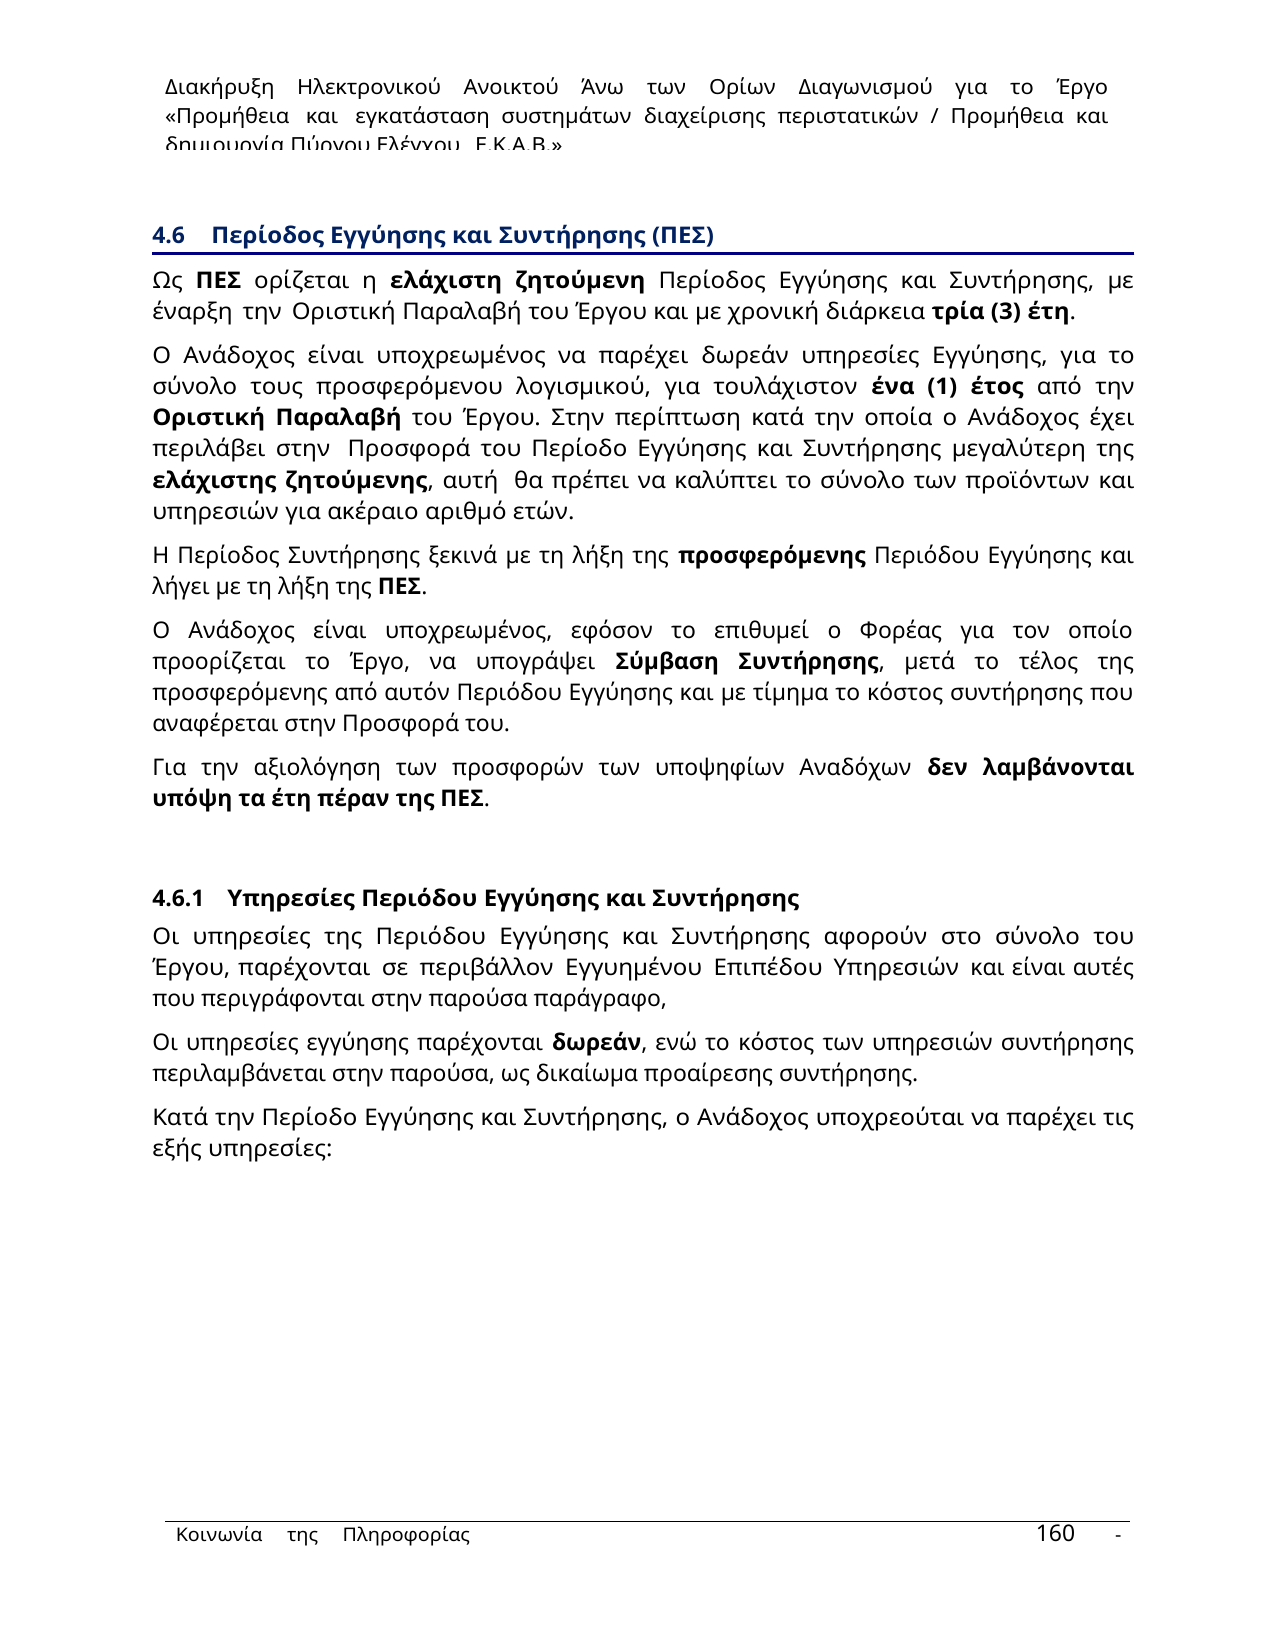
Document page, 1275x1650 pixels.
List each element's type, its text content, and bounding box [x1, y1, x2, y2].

subtitle Υπηρεσίες Περιόδου Εγγύησης και Συντήρησης [152, 882, 1136, 913]
text Οι υπηρεσίες της Περιόδου Εγγύησης και Συντήρησης αφορούν στο σύνολο του Έργου, παρέχονται σε περιβάλλον Εγγυημένου Επιπέδου Υπηρεσιών και είναι αυτές που περιγράφονται στην παρούσα παράγραφο, [152, 920, 1134, 1013]
text Ο Ανάδοχος είναι υποχρεωμένος να παρέχει δωρεάν υπηρεσίες Εγγύησης, για το σύνολο τους προσφερόμενου λογισμικού, για τουλάχιστον ένα (1) έτος από την Οριστική Παραλαβή του Έργου. Στην περίπτωση κατά την οποία ο Ανάδοχος έχει περιλάβει στην Προσφορά του Περίοδο Εγγύησης και Συντήρησης μεγαλύτερη της ελάχιστης ζητούμενης, αυτή θα πρέπει να καλύπτει το σύνολο των προϊόντων και υπηρεσιών για ακέραιο αριθμό ετών. [152, 338, 1134, 526]
text Η Περίοδος Συντήρησης ξεκινά με τη λήξη της προσφερόμενης Περιόδου Εγγύησης και λήγει με τη λήξη της ΠΕΣ. [152, 538, 1134, 601]
subtitle Περίοδος Εγγύησης και Συντήρησης (ΠΕΣ) [152, 219, 1134, 252]
text Οι υπηρεσίες εγγύησης παρέχονται δωρεάν, ενώ το κόστος των υπηρεσιών συντήρησης περιλαμβάνεται στην παρούσα, ως δικαίωμα προαίρεσης συντήρησης. [152, 1026, 1134, 1088]
text Κατά την Περίοδο Εγγύησης και Συντήρησης, ο Ανάδοχος υποχρεούται να παρέχει τις εξής υπηρεσίες: [152, 1101, 1134, 1163]
text Ως ΠΕΣ ορίζεται η ελάχιστη ζητούμενη Περίοδος Εγγύησης και Συντήρησης, με έναρξη την Οριστική Παραλαβή του Έργου και με χρονική διάρκεια τρία (3) έτη. [152, 263, 1134, 326]
text Ο Ανάδοχος είναι υποχρεωμένος, εφόσον το επιθυμεί ο Φορέας για τον οποίο προορίζεται το Έργο, να υπογράψει Σύμβαση Συντήρησης, μετά το τέλος της προσφερόμενης από αυτόν Περιόδου Εγγύησης και με τίμημα το κόστος συντήρησης που αναφέρεται στην Προσφορά του. [152, 613, 1134, 738]
text Για την αξιολόγηση των προσφορών των υποψηφίων Αναδόχων δεν λαμβάνονται υπόψη τα έτη πέραν της ΠΕΣ. [152, 751, 1134, 813]
